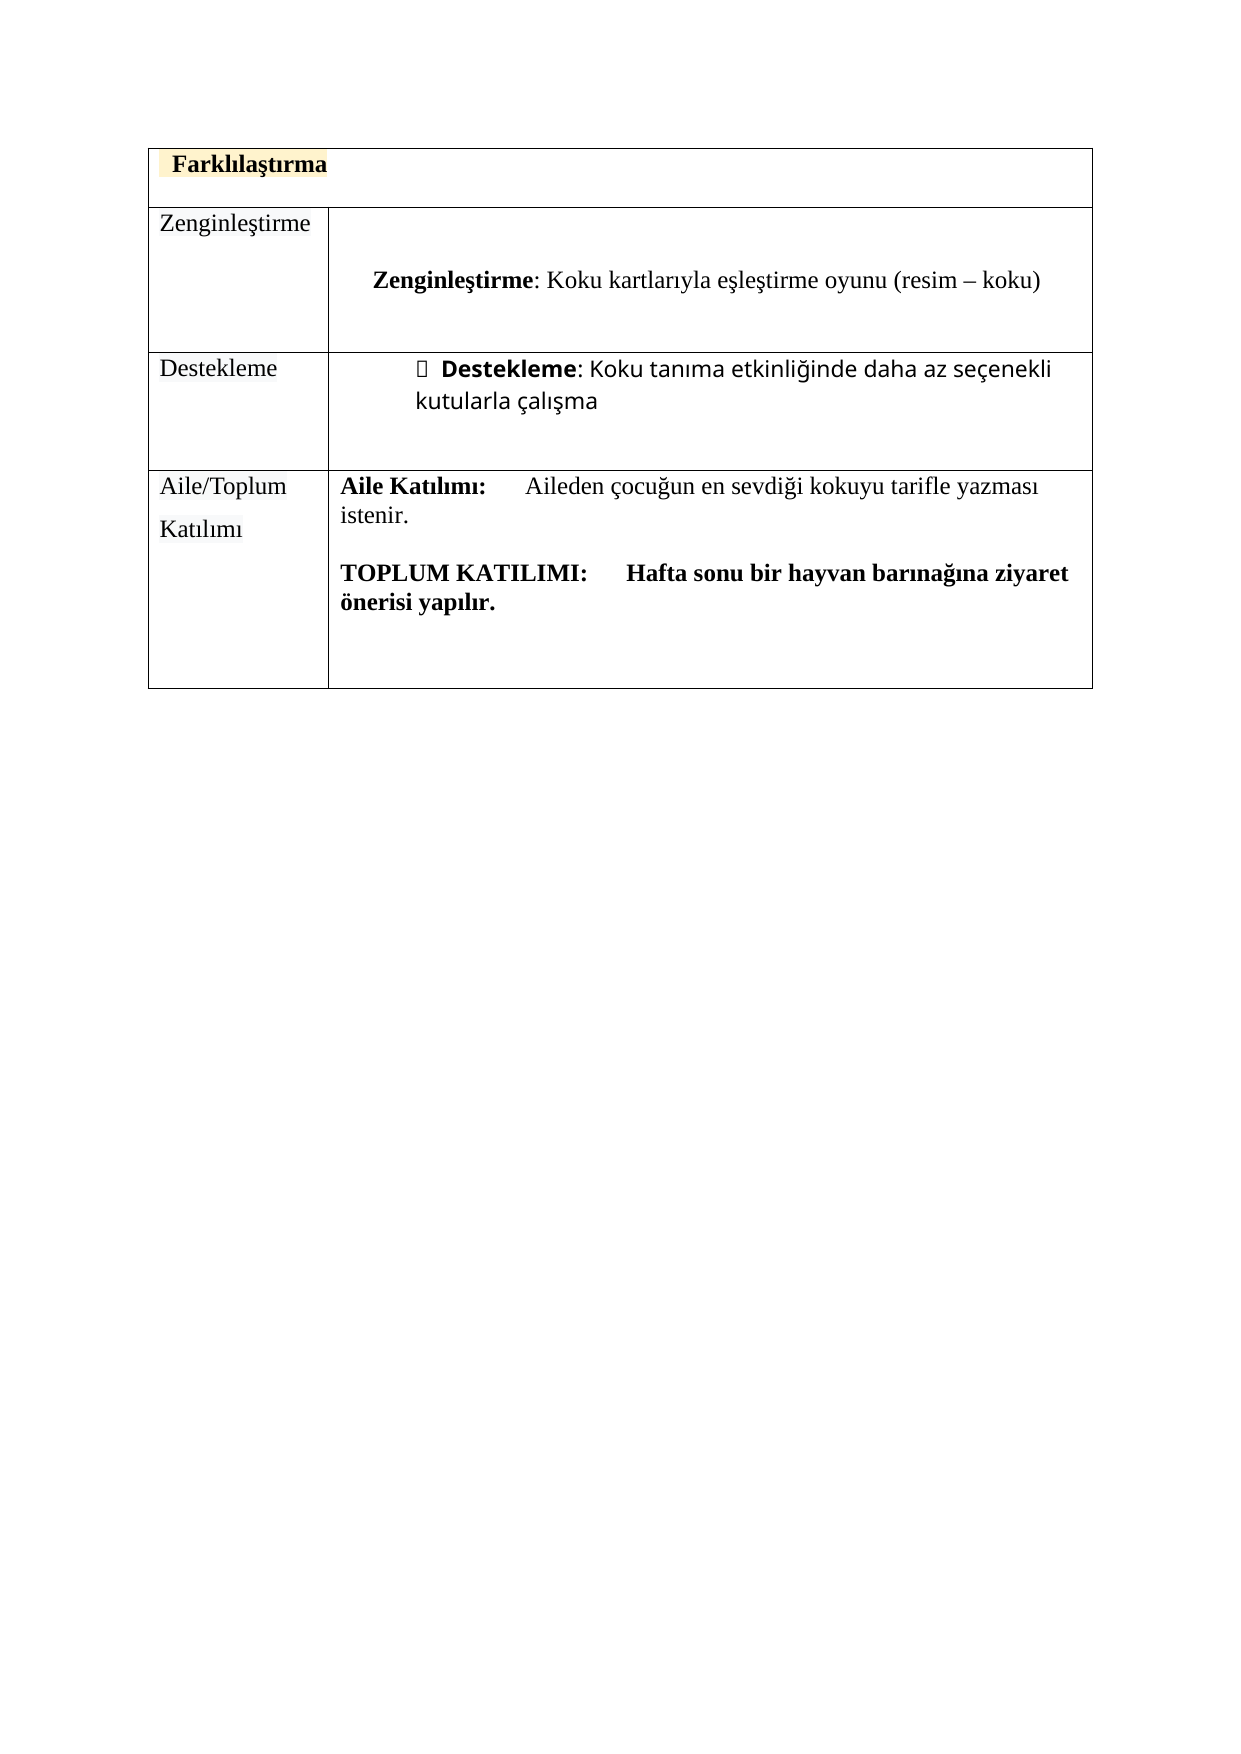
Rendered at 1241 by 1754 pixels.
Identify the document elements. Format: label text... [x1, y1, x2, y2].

table_cell Aile/Toplum Katılımı [149, 471, 328, 688]
table_cell Destekleme [149, 353, 328, 470]
table_cell  Destekleme: Koku tanıma etkinliğinde daha az seçenekli kutularla çalışma [329, 353, 1092, 470]
table_cell Aile Katılımı:  Aileden çocuğun en sevdiği kokuyu tarifle yazması istenir. TOPLUM KATILIMI:  Hafta sonu bir hayvan barınağına ziyaret önerisi yapılır. [329, 471, 1092, 688]
table_cell Farklılaştırma [149, 149, 1092, 207]
table_cell Zenginleştirme [149, 208, 328, 352]
table_cell  Zenginleştirme: Koku kartlarıyla eşleştirme oyunu (resim – koku) [329, 208, 1092, 352]
